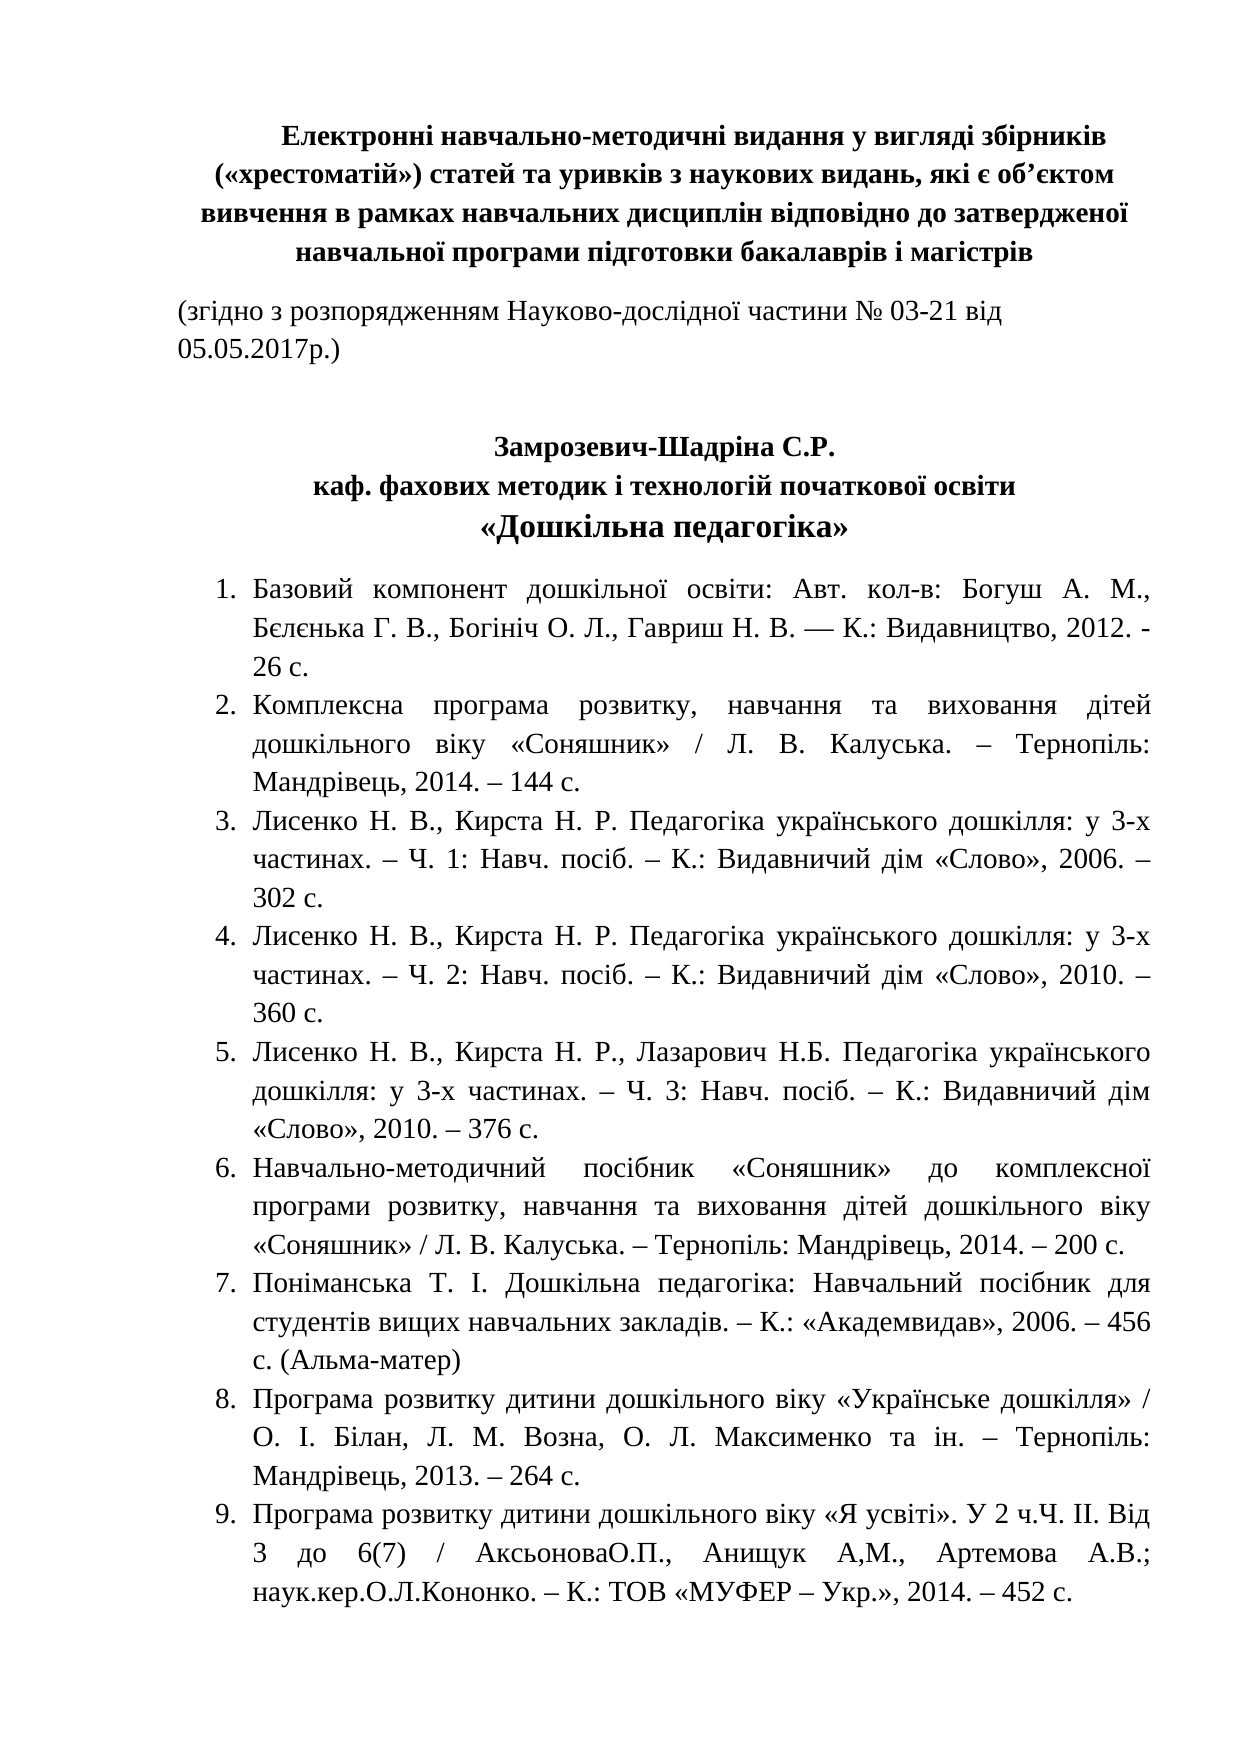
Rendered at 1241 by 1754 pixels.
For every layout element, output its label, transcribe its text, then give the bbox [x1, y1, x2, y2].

text Замрозевич-Шадріна С.Р. [177, 429, 1152, 463]
list Лисенко Н. В., Кирста Н. Р. Педагогіка українського дошкілля: у 3-х частинах. – Ч. 2: Навч. посіб. – К.: Видавничий дім «Слово», 2010. – 360 с. [215, 918, 1152, 1029]
list Програма розвитку дитини дошкільного віку «Українське дошкілля» / О. І. Білан, Л. М. Возна, О. Л. Максименко та ін. – Тернопіль: Мандрівець, 2013. – 264 с. [215, 1381, 1152, 1492]
list Лисенко Н. В., Кирста Н. Р., Лазарович Н.Б. Педагогіка українського дошкілля: у 3-х частинах. – Ч. 3: Навч. посіб. – К.: Видавничий дім «Слово», 2010. – 376 с. [215, 1034, 1152, 1145]
list Навчально-методичний посібник «Соняшник» до комплексної програми розвитку, навчання та виховання дітей дошкільного віку «Соняшник» / Л. В. Калуська. – Тернопіль: Мандрівець, 2014. – 200 с. [215, 1150, 1152, 1260]
list Комплексна програма розвитку, навчання та виховання дітей дошкільного віку «Соняшник» / Л. В. Калуська. – Тернопіль: Мандрівець, 2014. – 144 с. [215, 687, 1152, 798]
text «Дошкільна педагогіка» [177, 507, 1152, 545]
list Програма розвитку дитини дошкільного віку «Я усвіті». У 2 ч.Ч. ІІ. Від 3 до 6(7) / АксьоноваО.П., Анищук А,М., Артемова А.В.; наук.кер.О.Л.Кононко. – К.: ТОВ «МУФЕР – Укр.», 2014. – 452 с. [215, 1497, 1152, 1607]
list Поніманська Т. І. Дошкільна педагогіка: Навчальний посібник для студентів вищих навчальних закладів. – К.: «Академвидав», 2006. – 456 с. (Альма-матер) [215, 1265, 1152, 1376]
text каф. фахових методик і технологій початкової освіти [177, 468, 1152, 502]
list Лисенко Н. В., Кирста Н. Р. Педагогіка українського дошкілля: у 3-х частинах. – Ч. 1: Навч. посіб. – К.: Видавничий дім «Слово», 2006. – 302 с. [215, 803, 1152, 913]
text (згідно з розпорядженням Науково-дослідної частини № 03-21 від 05.05.2017р.) [177, 293, 1152, 365]
text Електронні навчально-методичні видання у вигляді збірників («хрестоматій») статей та уривків з наукових видань, які є об’єктом вивчення в рамках навчальних дисциплін відповідно до затвердженої навчальної програми підготовки бакалаврів і магістрів [177, 118, 1152, 267]
list Базовий компонент дошкільної освіти: Авт. кол-в: Богуш А. М., Бєлєнька Г. В., Богініч О. Л., Гавриш Н. В. ― К.: Видавництво, 2012. - 26 с. [215, 572, 1152, 682]
